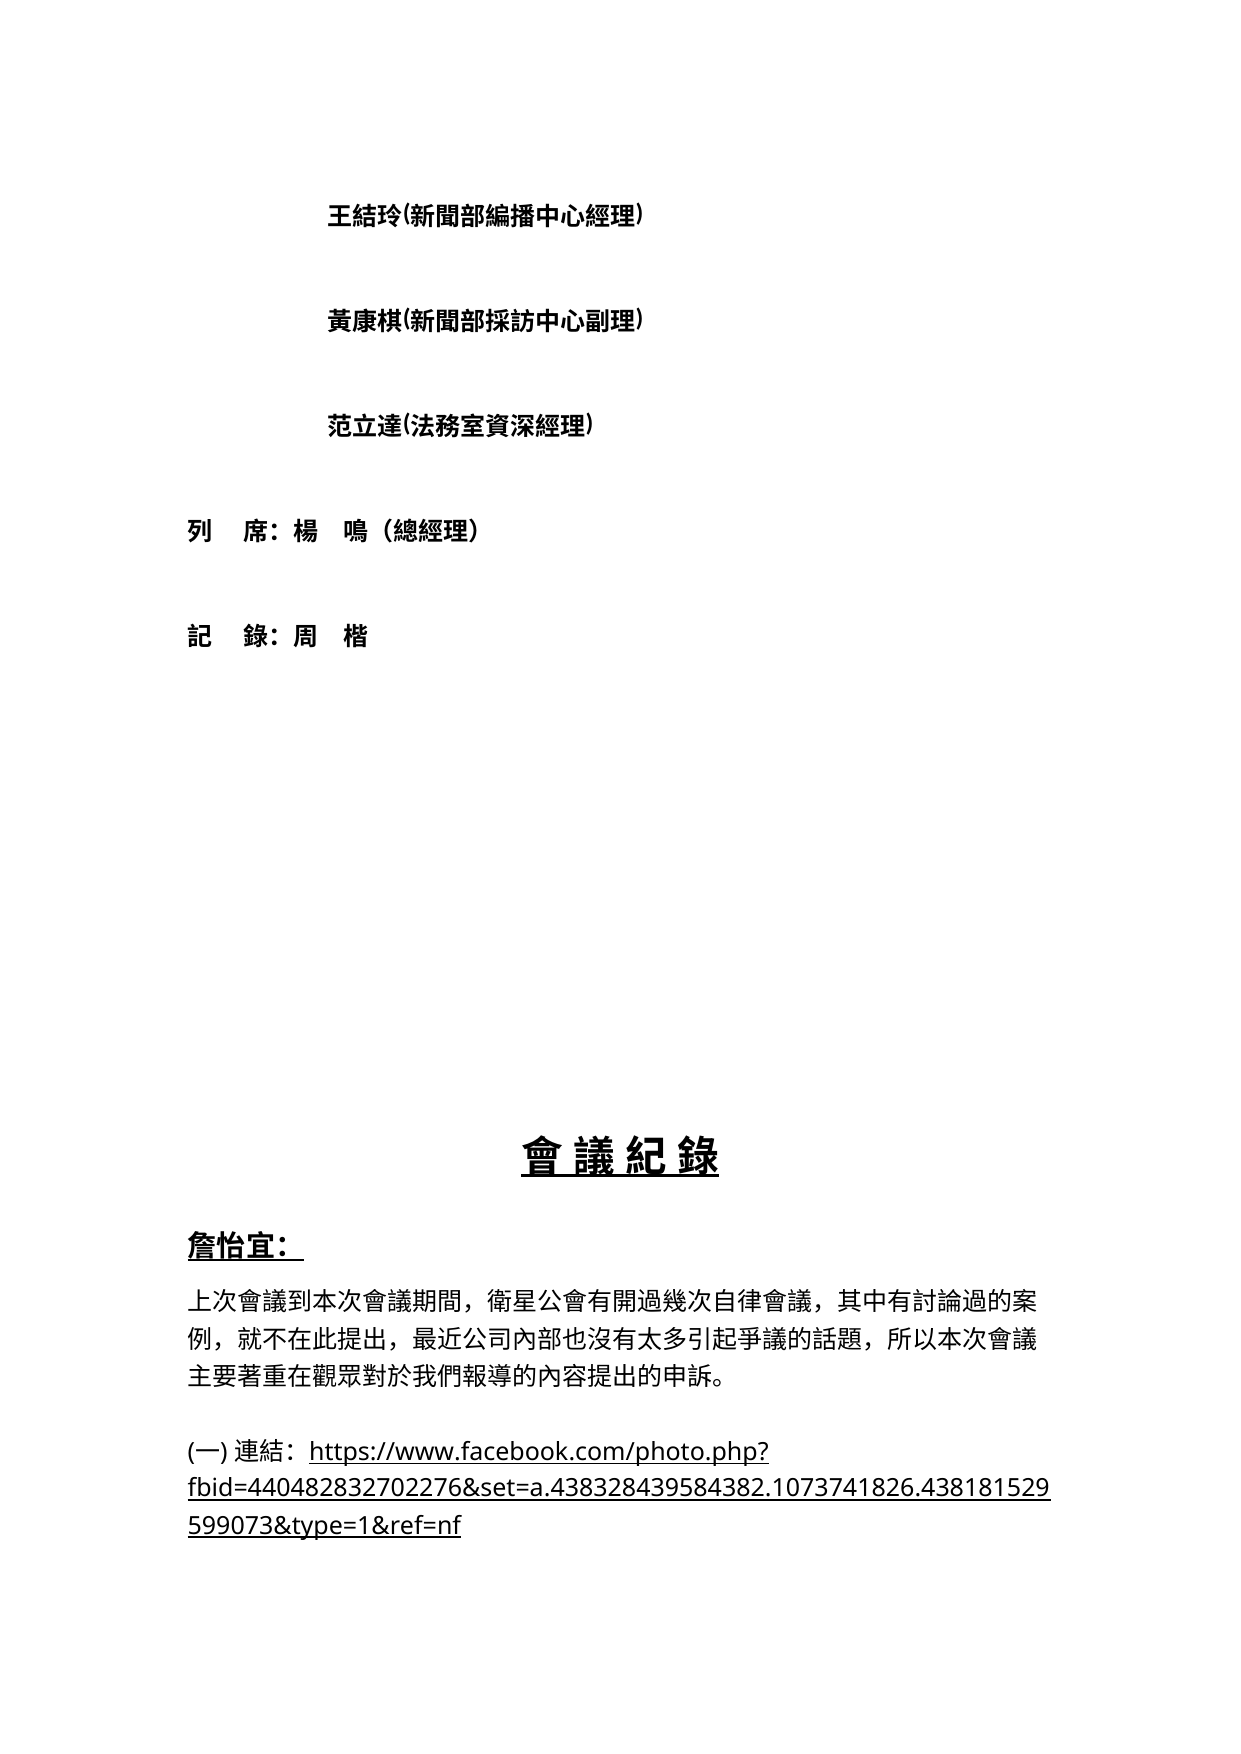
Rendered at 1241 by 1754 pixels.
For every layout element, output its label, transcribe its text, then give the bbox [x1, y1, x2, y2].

text 會 議 紀 錄 [187, 1112, 1053, 1187]
text 詹怡宜： [187, 1206, 1053, 1281]
text 列 席：楊 鳴（總經理） [187, 480, 1053, 555]
text 范立達(法務室資深經理) [187, 375, 1053, 450]
text 記 錄：周 楷 [187, 585, 1053, 660]
text 黃康棋(新聞部採訪中心副理) [187, 270, 1053, 345]
text (一) 連結：https://www.facebook.com/photo.php?fbid=440482832702276&set=a.438328439584382.1073741826.438181529599073&type=1&ref=nf [187, 1431, 1053, 1543]
text 王結玲(新聞部編播中心經理) [187, 164, 1053, 239]
text 上次會議到本次會議期間，衛星公會有開過幾次自律會議，其中有討論過的案例，就不在此提出，最近公司內部也沒有太多引起爭議的話題，所以本次會議主要著重在觀眾對於我們報導的內容提出的申訴。 [187, 1281, 1053, 1393]
